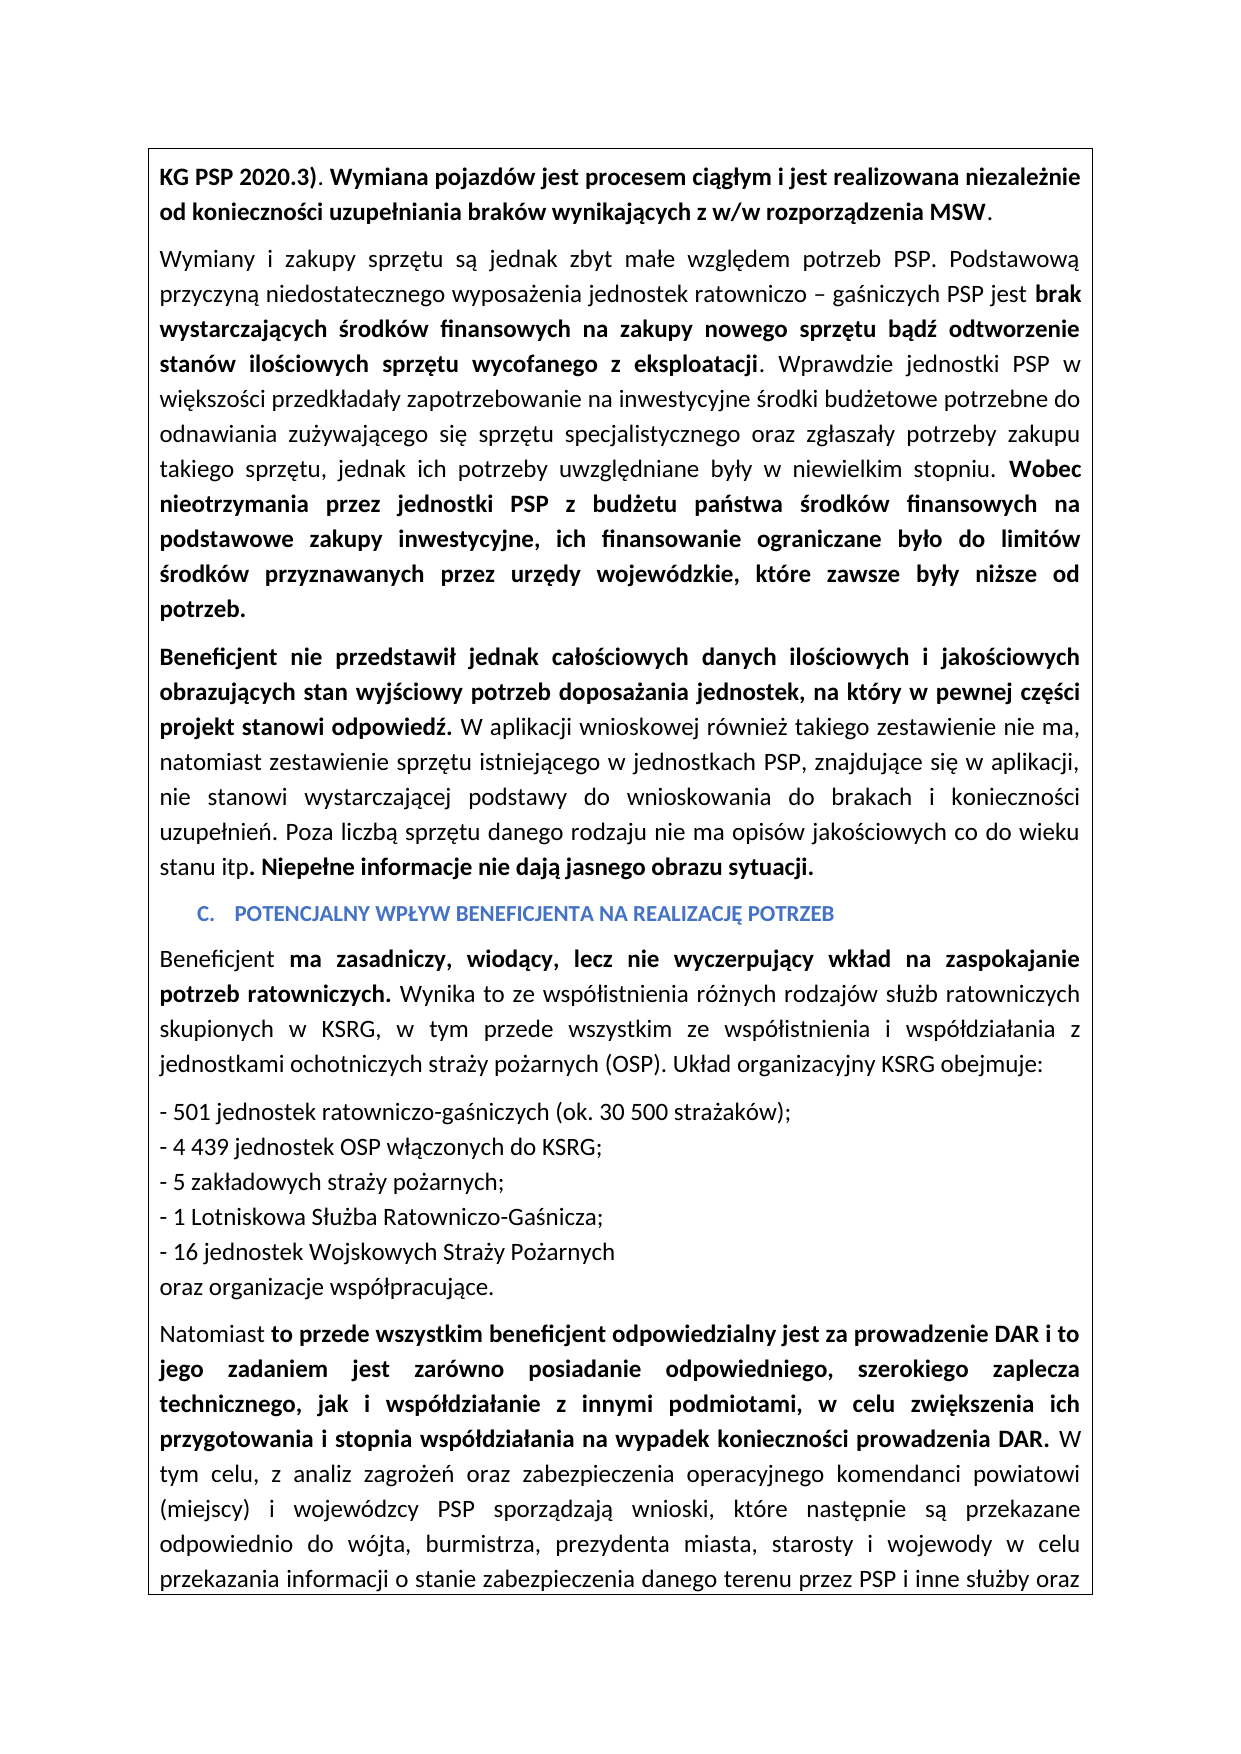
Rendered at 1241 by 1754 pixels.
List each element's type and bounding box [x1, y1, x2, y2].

table_cell [149, 149, 1092, 1594]
